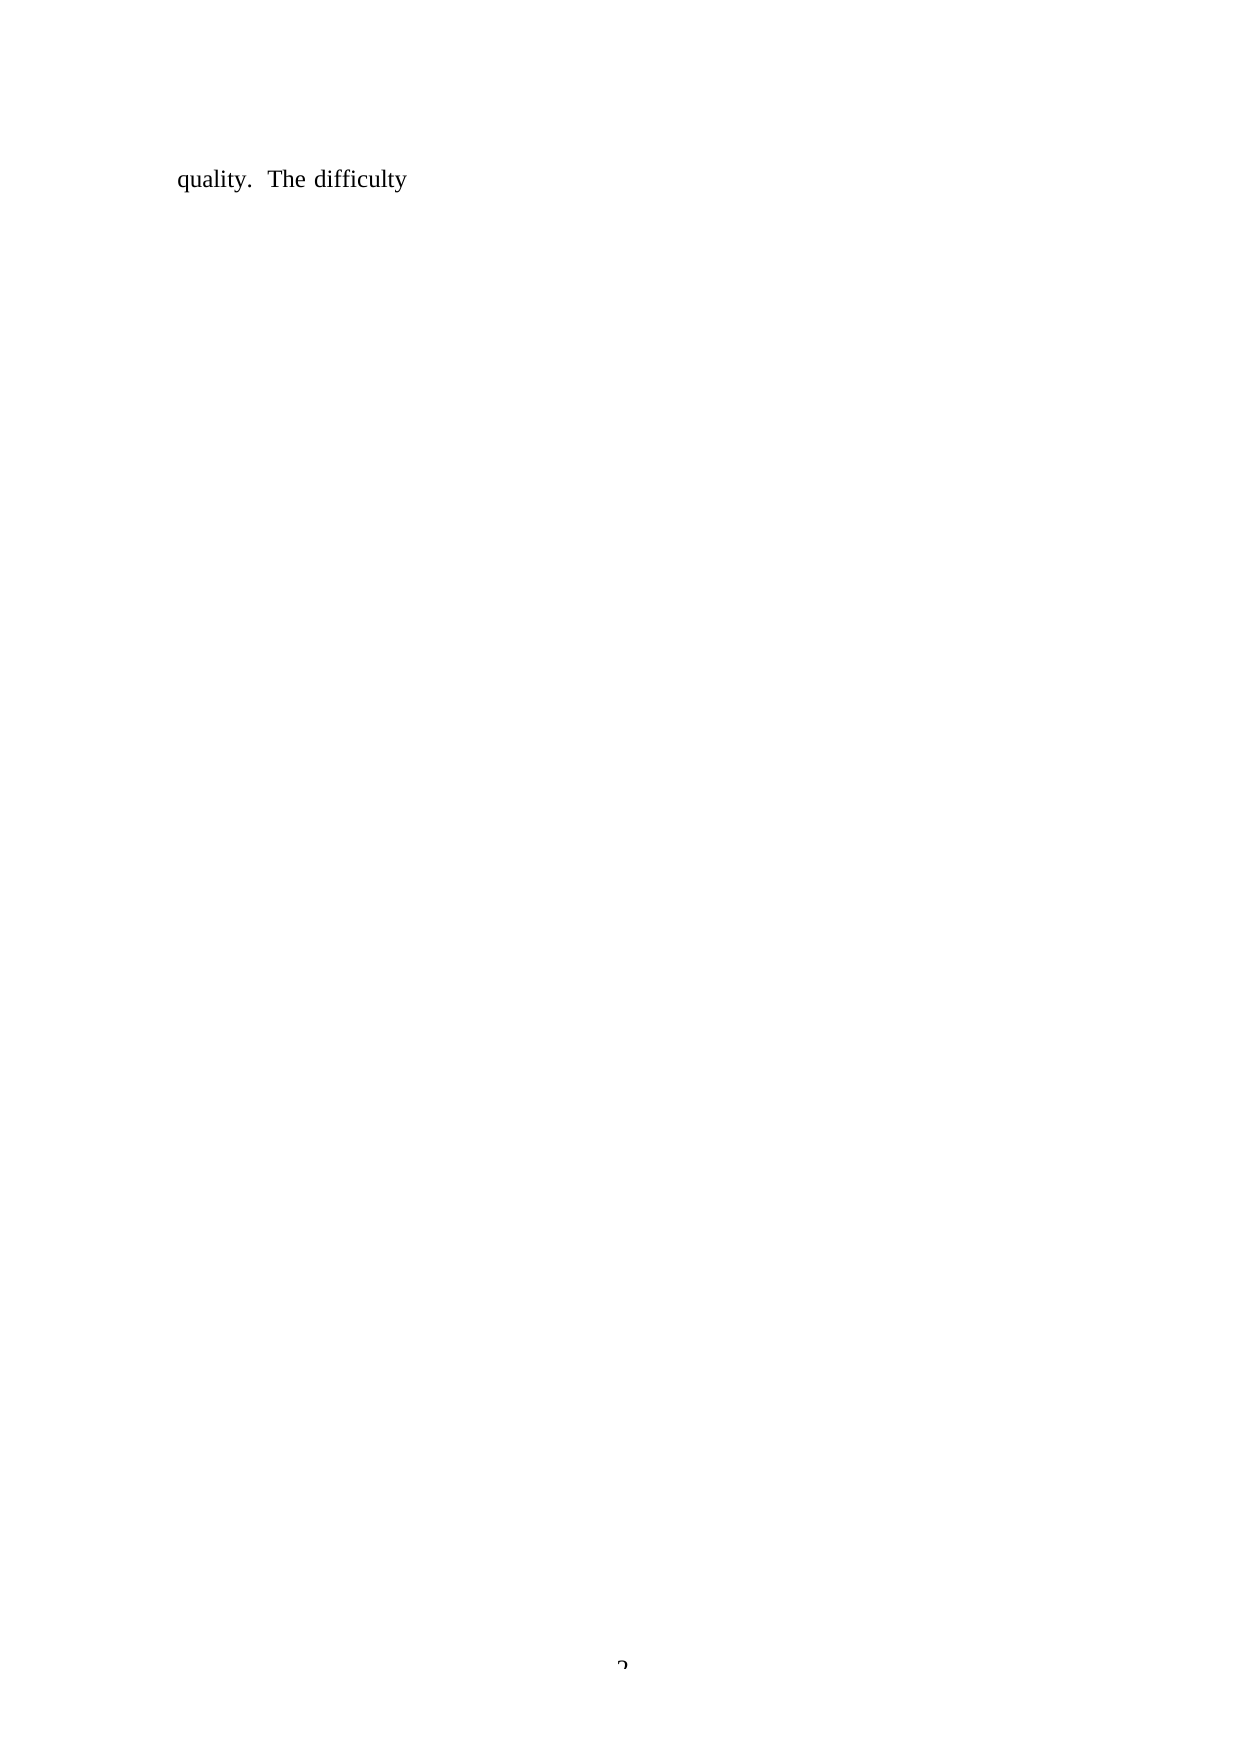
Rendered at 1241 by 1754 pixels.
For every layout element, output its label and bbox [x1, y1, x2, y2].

text [177, 164, 1063, 193]
